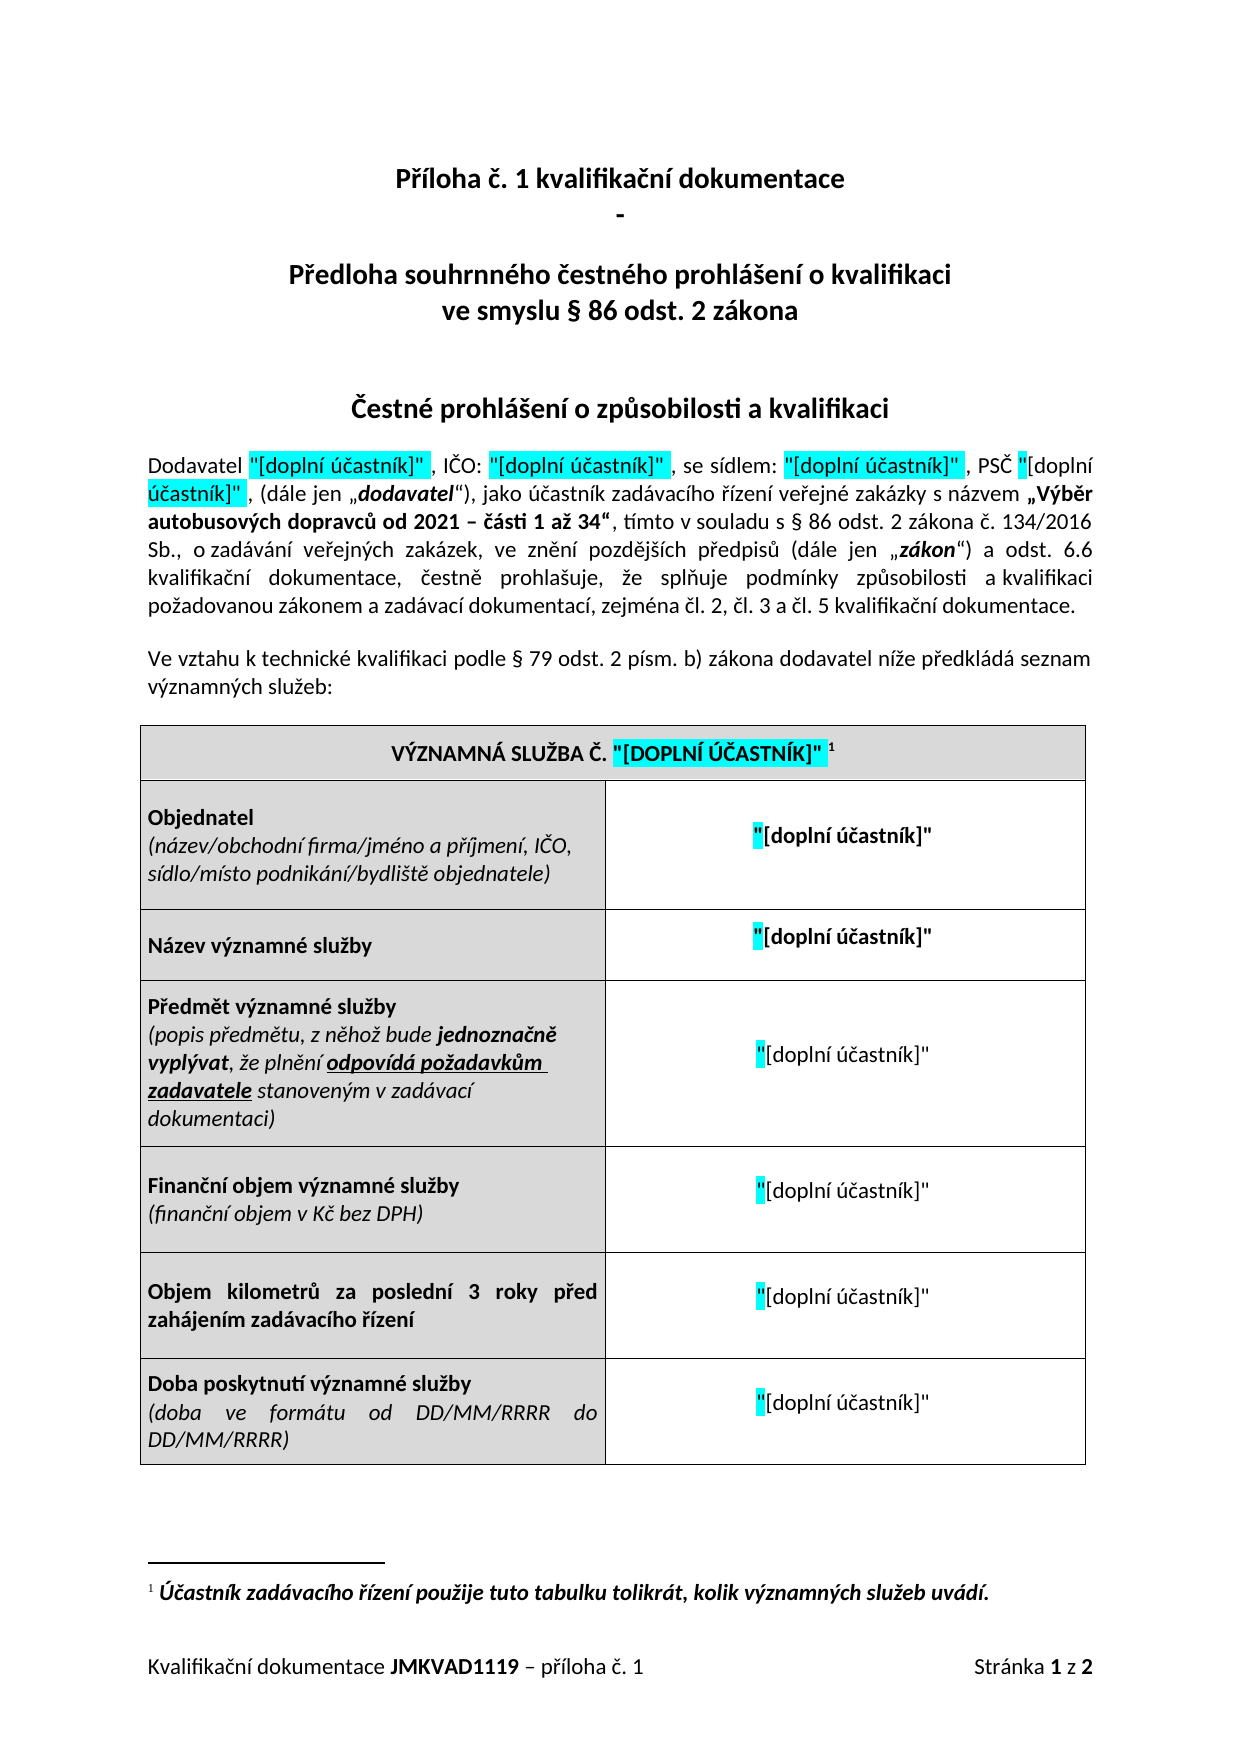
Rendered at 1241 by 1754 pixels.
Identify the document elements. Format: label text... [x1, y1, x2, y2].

table_cell Objem kilometrů za poslední 3 roky před zahájením zadávacího řízení [141, 1253, 605, 1358]
table_cell [606, 1359, 1085, 1464]
text Čestné prohlášení o způsobilosti a kvalifikaci [148, 390, 1093, 426]
table_cell Název významné služby [141, 910, 605, 980]
text Ve vztahu k technické kvalifikaci podle § 79 odst. 2 písm. b) zákona dodavatel níže předkládá seznam významných služeb: [148, 644, 1093, 700]
text - [148, 196, 1093, 231]
table_cell Objednatel (název/obchodní firma/jméno a příjmení, IČO, sídlo/místo podnikání/bydliště objednatele) [141, 781, 605, 909]
table_cell Finanční objem významné služby (finanční objem v Kč bez DPH) [141, 1147, 605, 1252]
text Příloha č. 1 kvalifikační dokumentace [148, 160, 1093, 196]
table_cell [606, 910, 1085, 980]
table_cell Předmět významné služby (popis předmětu, z něhož bude jednoznačně vyplývat, že plnění odpovídá požadavkům zadavatele stanoveným v zadávací dokumentaci) [141, 981, 605, 1146]
table_cell Doba poskytnutí významné služby (doba ve formátu od DD/MM/RRRR do DD/MM/RRRR) [141, 1359, 605, 1464]
table_cell [606, 981, 1085, 1146]
table_cell [606, 1147, 1085, 1252]
text Předloha souhrnného čestného prohlášení o kvalifikaci ve smyslu § 86 odst. 2 zákona [148, 256, 1093, 328]
table_cell [606, 1253, 1085, 1358]
table_cell [606, 781, 1085, 909]
table_header Významná služba č. [141, 726, 1085, 779]
text Dodavatel , IČO: , se sídlem: , PSČ , (dále jen „dodavatel“), jako účastník zadávacího řízení veřejné zakázky s názvem „Výběr autobusových dopravců od 2021 – části 1 až 34“, tímto v souladu s § 86 odst. 2 zákona č. 134/2016 Sb., o zadávání veřejných zakázek, ve znění pozdějších předpisů (dále jen „zákon“) a odst. 6.6 kvalifikační dokumentace, čestně prohlašuje, že splňuje podmínky způsobilosti a kvalifikaci požadovanou zákonem a zadávací dokumentací, zejména čl. 2, čl. 3 a čl. 5 kvalifikační dokumentace. [148, 451, 1093, 619]
